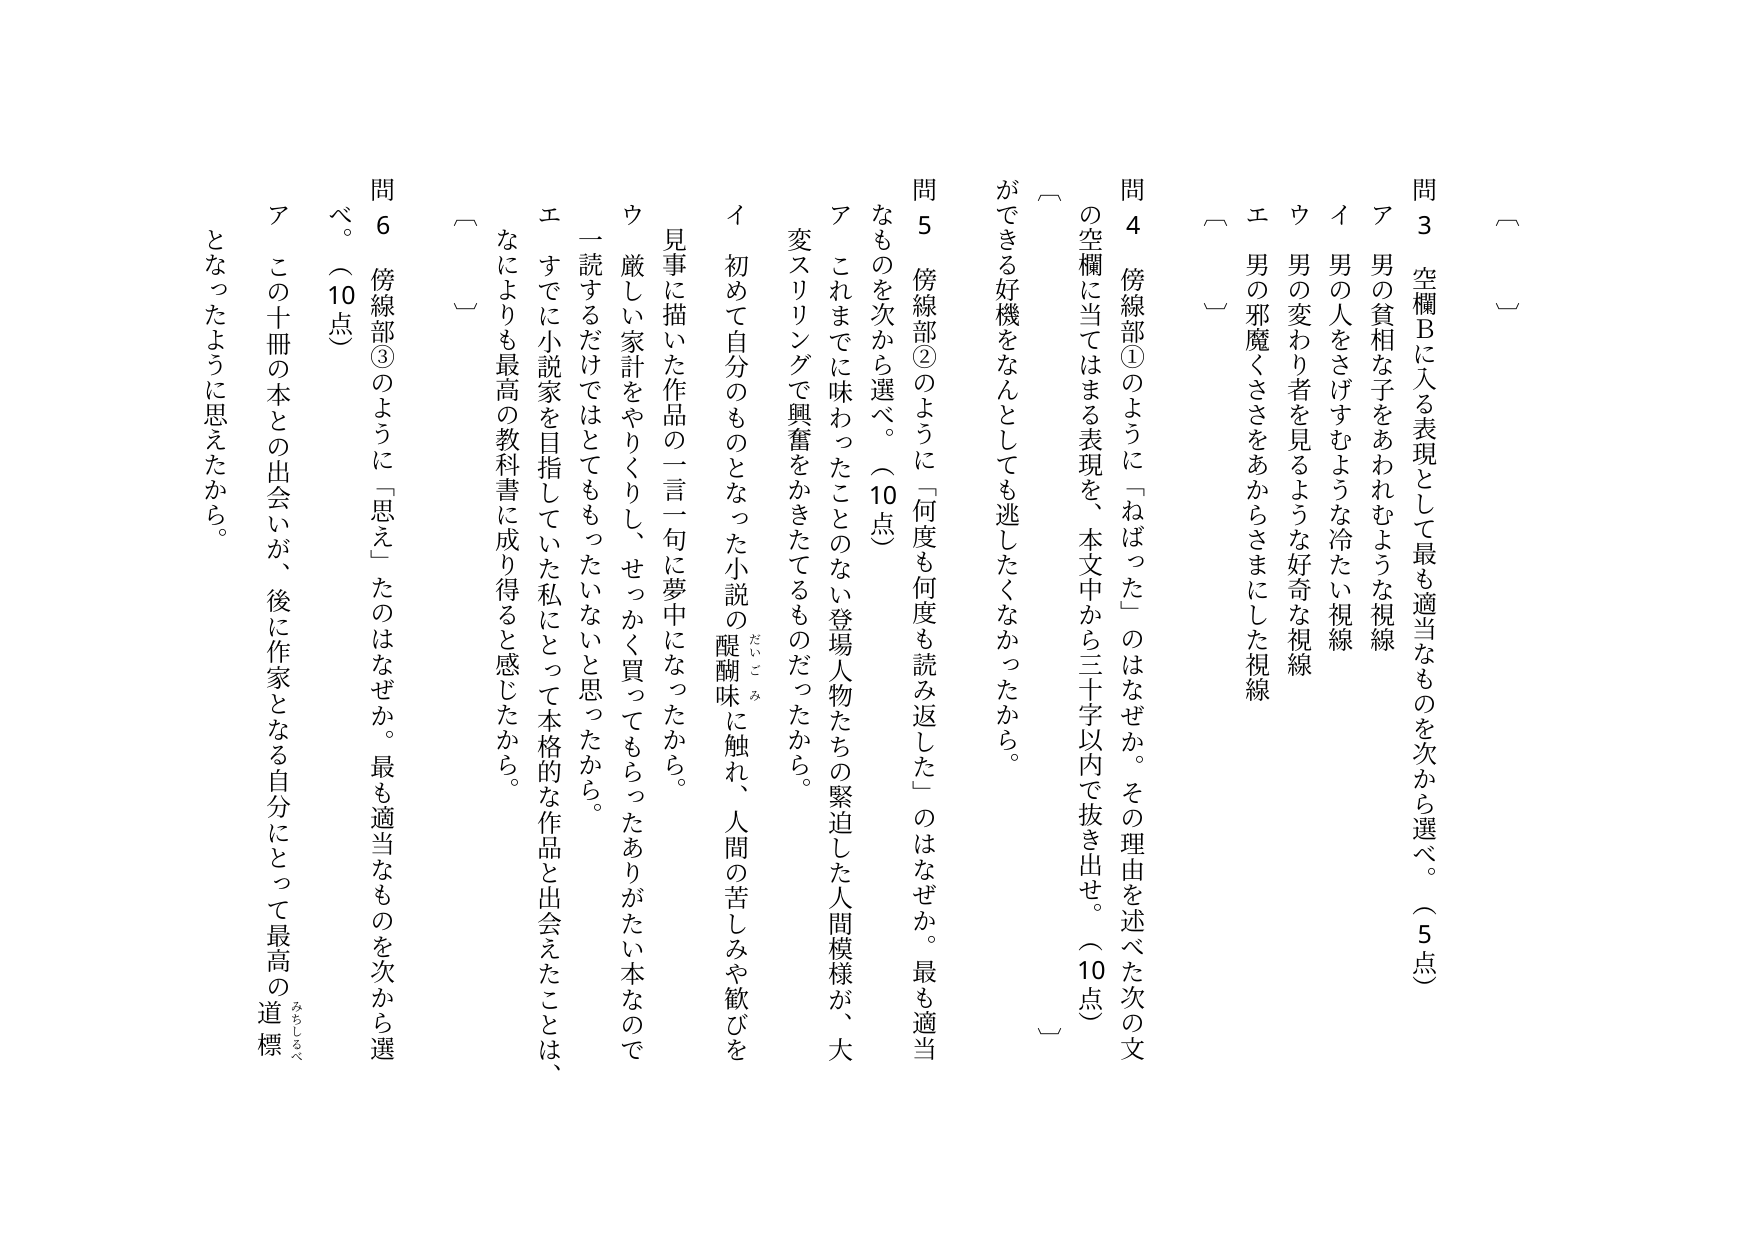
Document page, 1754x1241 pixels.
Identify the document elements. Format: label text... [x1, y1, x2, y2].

text 問6 傍線部③のように「思え」たのはなぜか。最も適当なものを次から選べ。（10点） [321, 177, 404, 1063]
text 〔 〕 [1029, 177, 1071, 1063]
text イ 男の人をさげすむような冷たい視線 [1321, 202, 1362, 1063]
text ア これまでに味わったことのない登場人物たちの緊迫した人間模様が、大変スリリングで興奮をかきたてるものだったから。 [779, 202, 862, 1063]
text 問3 空欄Ｂに入る表現として最も適当なものを次から選べ。（5点） [1404, 177, 1446, 1063]
text 〔 〕 [446, 202, 487, 1063]
text ができる好機をなんとしても逃したくなかったから。 [987, 177, 1029, 1063]
text ウ 男の変わり者を見るような好奇な視線 [1279, 202, 1321, 1063]
text 〔 〕 [1487, 202, 1529, 1063]
text イ 初めて自分のものとなった小説のに触れ、人間の苦しみや歓びを見事に描いた作品の一言一句に夢中になったから。 [654, 202, 779, 1063]
text エ すでに小説家を目指していた私にとって本格的な作品と出会えたことは、なによりも最高の教科書に成り得ると感じたから。 [487, 202, 571, 1063]
text ウ 厳しい家計をやりくりし、せっかく買ってもらったありがたい本なので一読するだけではとてももったいないと思ったから。 [571, 202, 654, 1063]
text ア この十冊の本との出会いが、後に作家となる自分にとって最高のとなったように思えたから。 [196, 202, 321, 1063]
text 問5 傍線部②のように「何度も何度も読み返した」のはなぜか。最も適当なものを次から選べ。（10点） [862, 177, 946, 1063]
text 問4 傍線部①のように「ねばった」のはなぜか。その理由を述べた次の文の空欄に当てはまる表現を、本文中から三十字以内で抜き出せ。（10点） [1071, 177, 1154, 1063]
text 〔 〕 [1196, 202, 1237, 1063]
text ア 男の貧相な子をあわれむような視線 [1362, 202, 1404, 1063]
text エ 男の邪魔くささをあからさまにした視線 [1237, 202, 1279, 1063]
